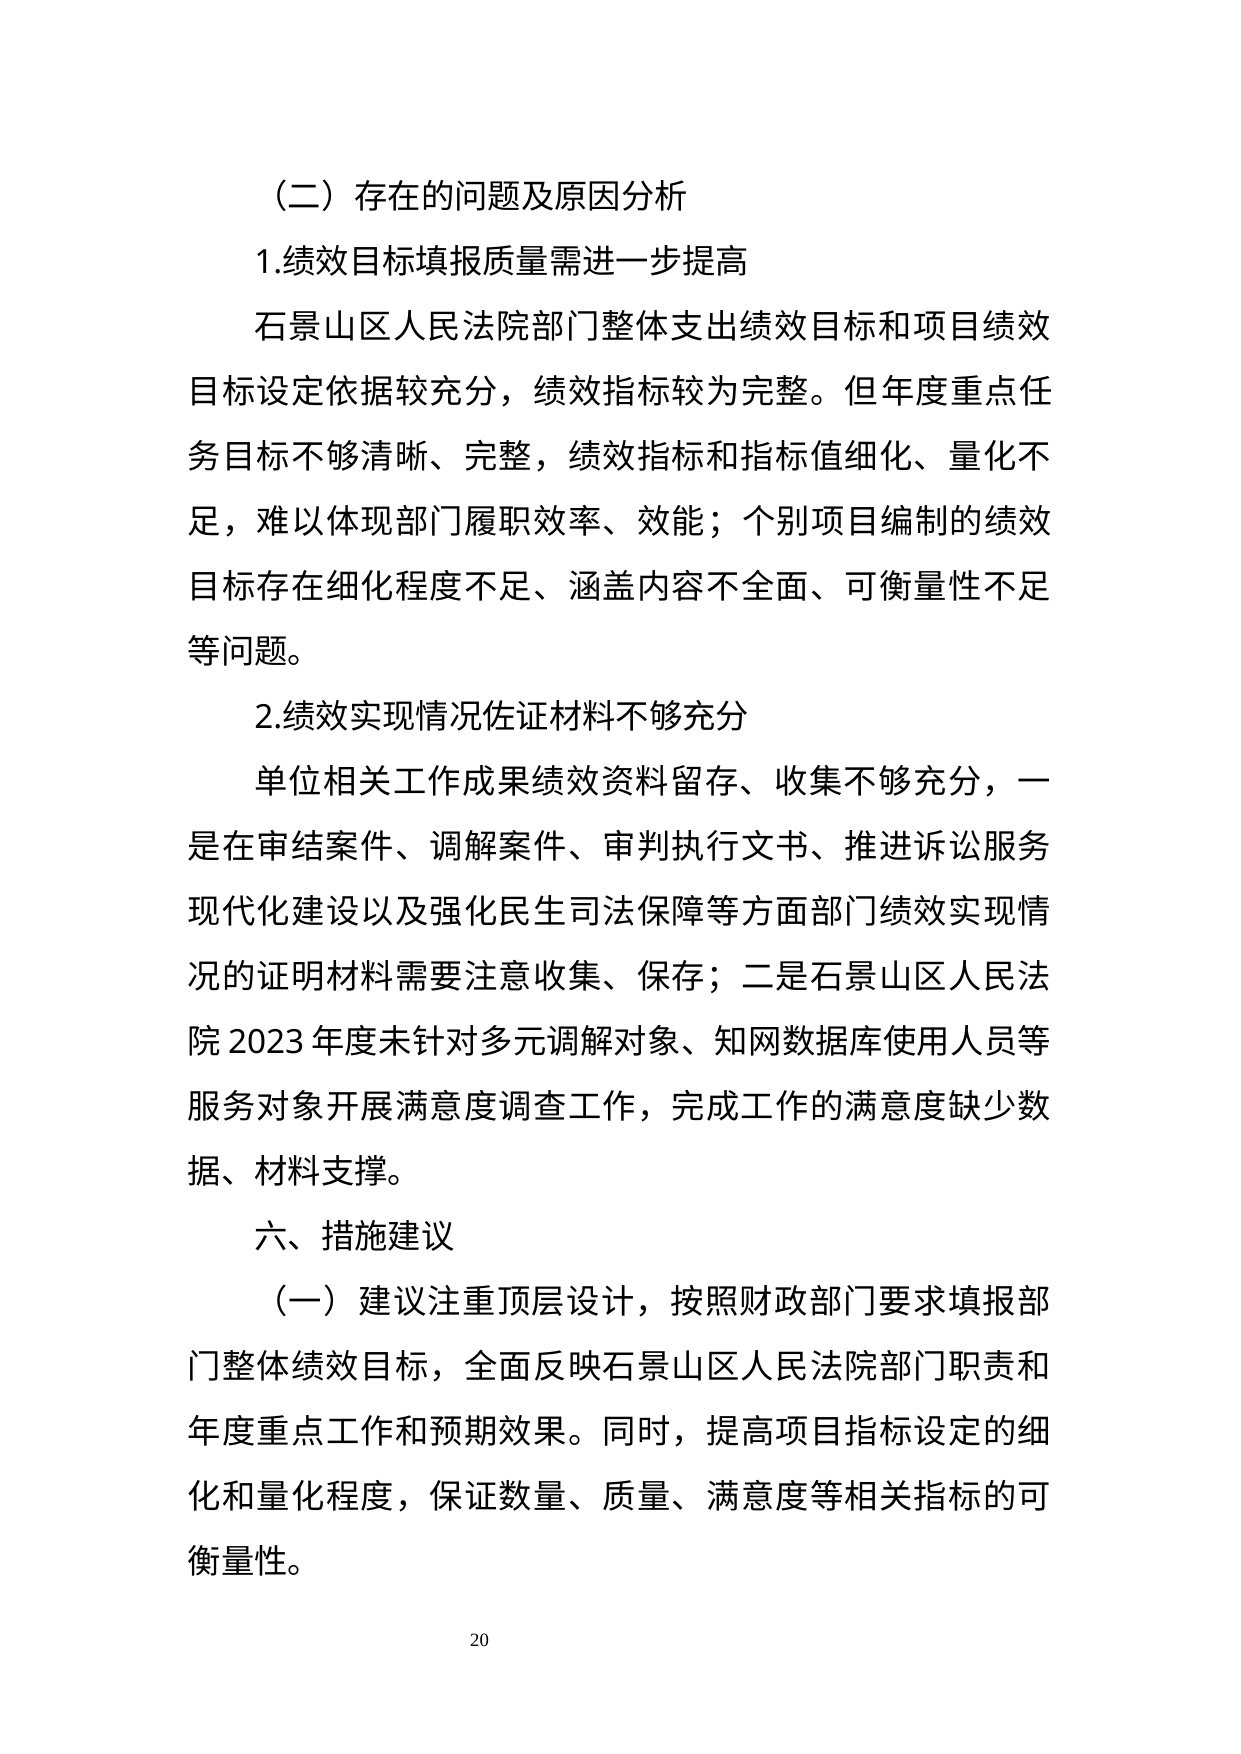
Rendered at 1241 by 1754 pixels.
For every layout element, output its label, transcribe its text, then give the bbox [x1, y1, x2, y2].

text 单位相关工作成果绩效资料留存、收集不够充分，一是在审结案件、调解案件、审判执行文书、推进诉讼服务现代化建设以及强化民生司法保障等方面部门绩效实现情况的证明材料需要注意收集、保存；二是石景山区人民法院2023年度未针对多元调解对象、知网数据库使用人员等服务对象开展满意度调查工作，完成工作的满意度缺少数据、材料支撑。 [187, 747, 1053, 1202]
text （一）建议注重顶层设计，按照财政部门要求填报部门整体绩效目标，全面反映石景山区人民法院部门职责和年度重点工作和预期效果。同时，提高项目指标设定的细化和量化程度，保证数量、质量、满意度等相关指标的可衡量性。 [187, 1267, 1053, 1592]
text 六、措施建议 [187, 1202, 1053, 1267]
text （二）存在的问题及原因分析 [187, 162, 1053, 227]
text 1.绩效目标填报质量需进一步提高 [187, 227, 1053, 292]
text 2.绩效实现情况佐证材料不够充分 [187, 682, 1053, 747]
text 石景山区人民法院部门整体支出绩效目标和项目绩效目标设定依据较充分，绩效指标较为完整。但年度重点任务目标不够清晰、完整，绩效指标和指标值细化、量化不足，难以体现部门履职效率、效能；个别项目编制的绩效目标存在细化程度不足、涵盖内容不全面、可衡量性不足等问题。 [187, 292, 1053, 682]
